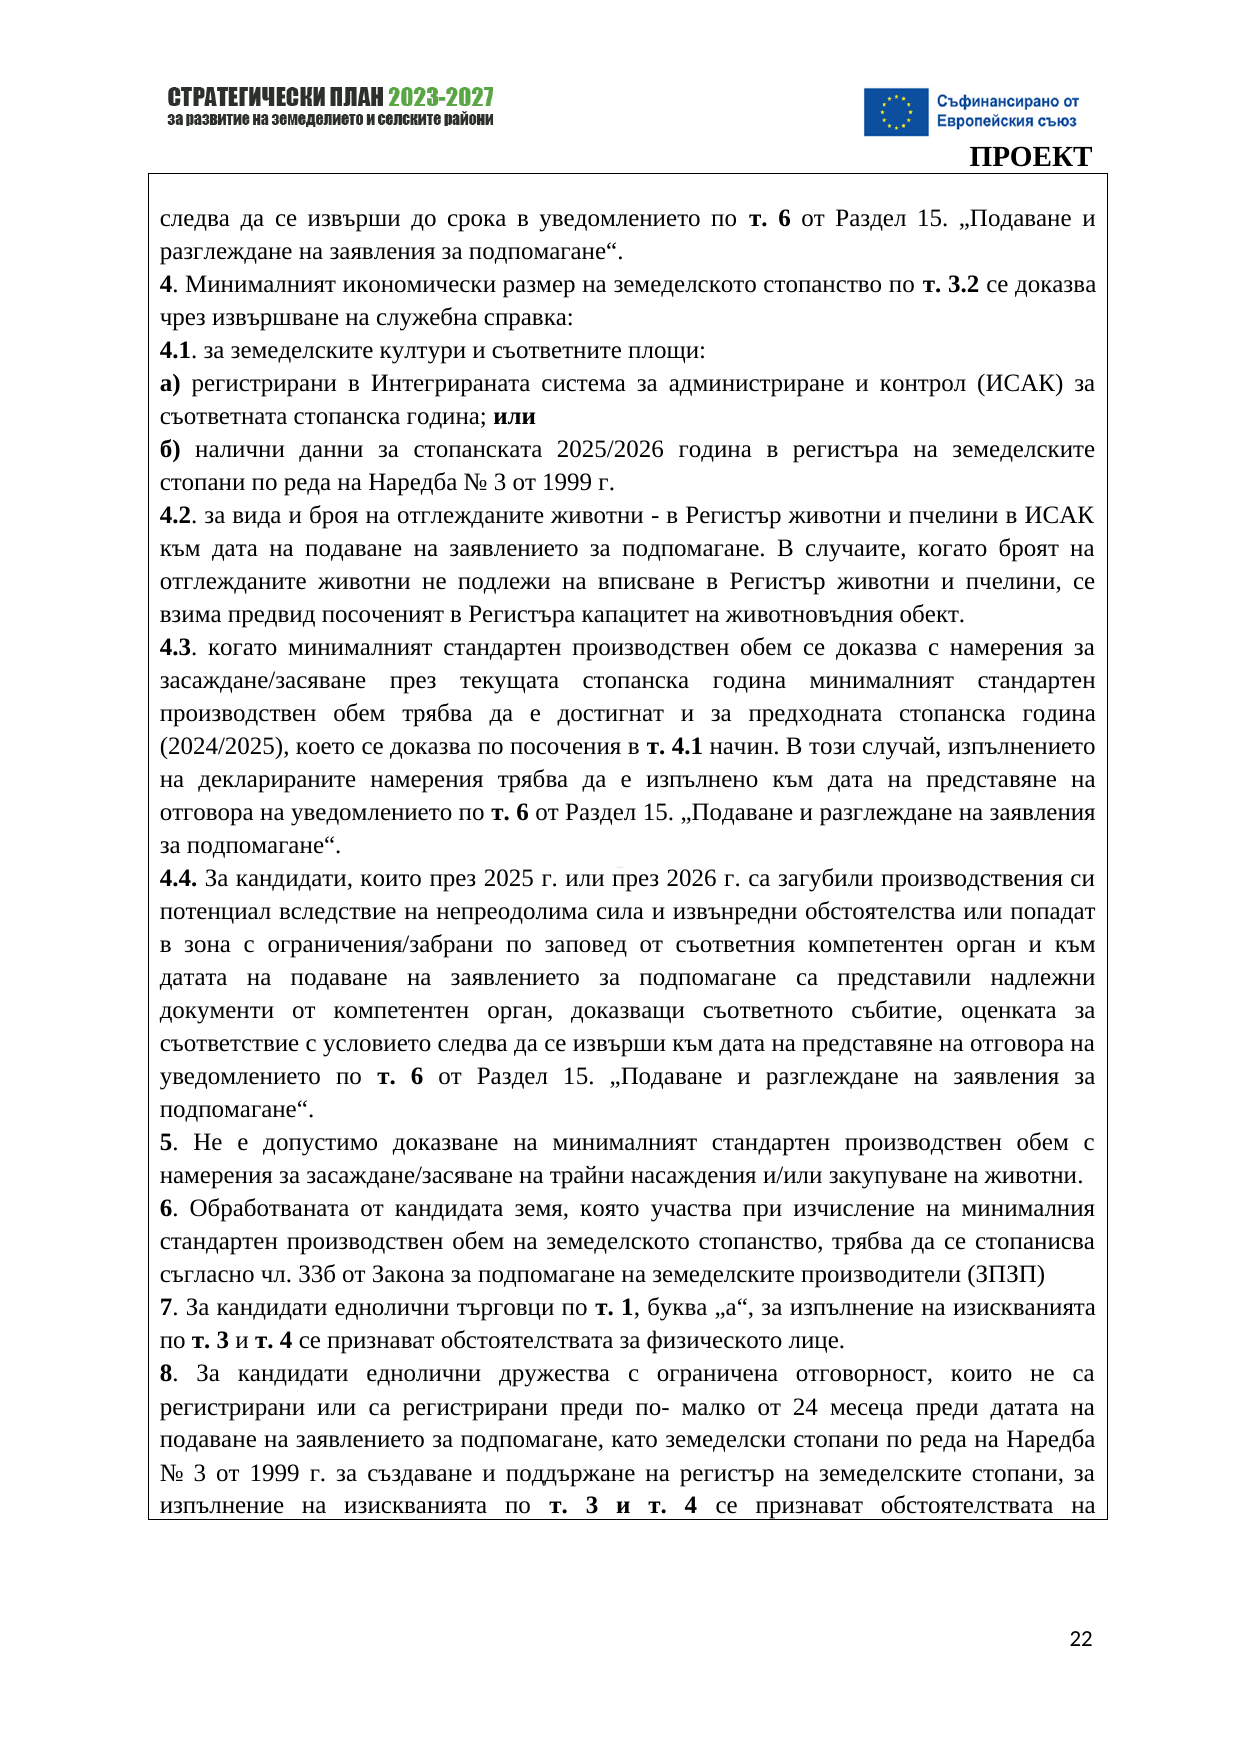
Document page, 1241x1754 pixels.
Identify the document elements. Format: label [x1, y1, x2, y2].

picture [166, 73, 494, 139]
picture [861, 85, 1093, 139]
table_header [149, 174, 1107, 1519]
